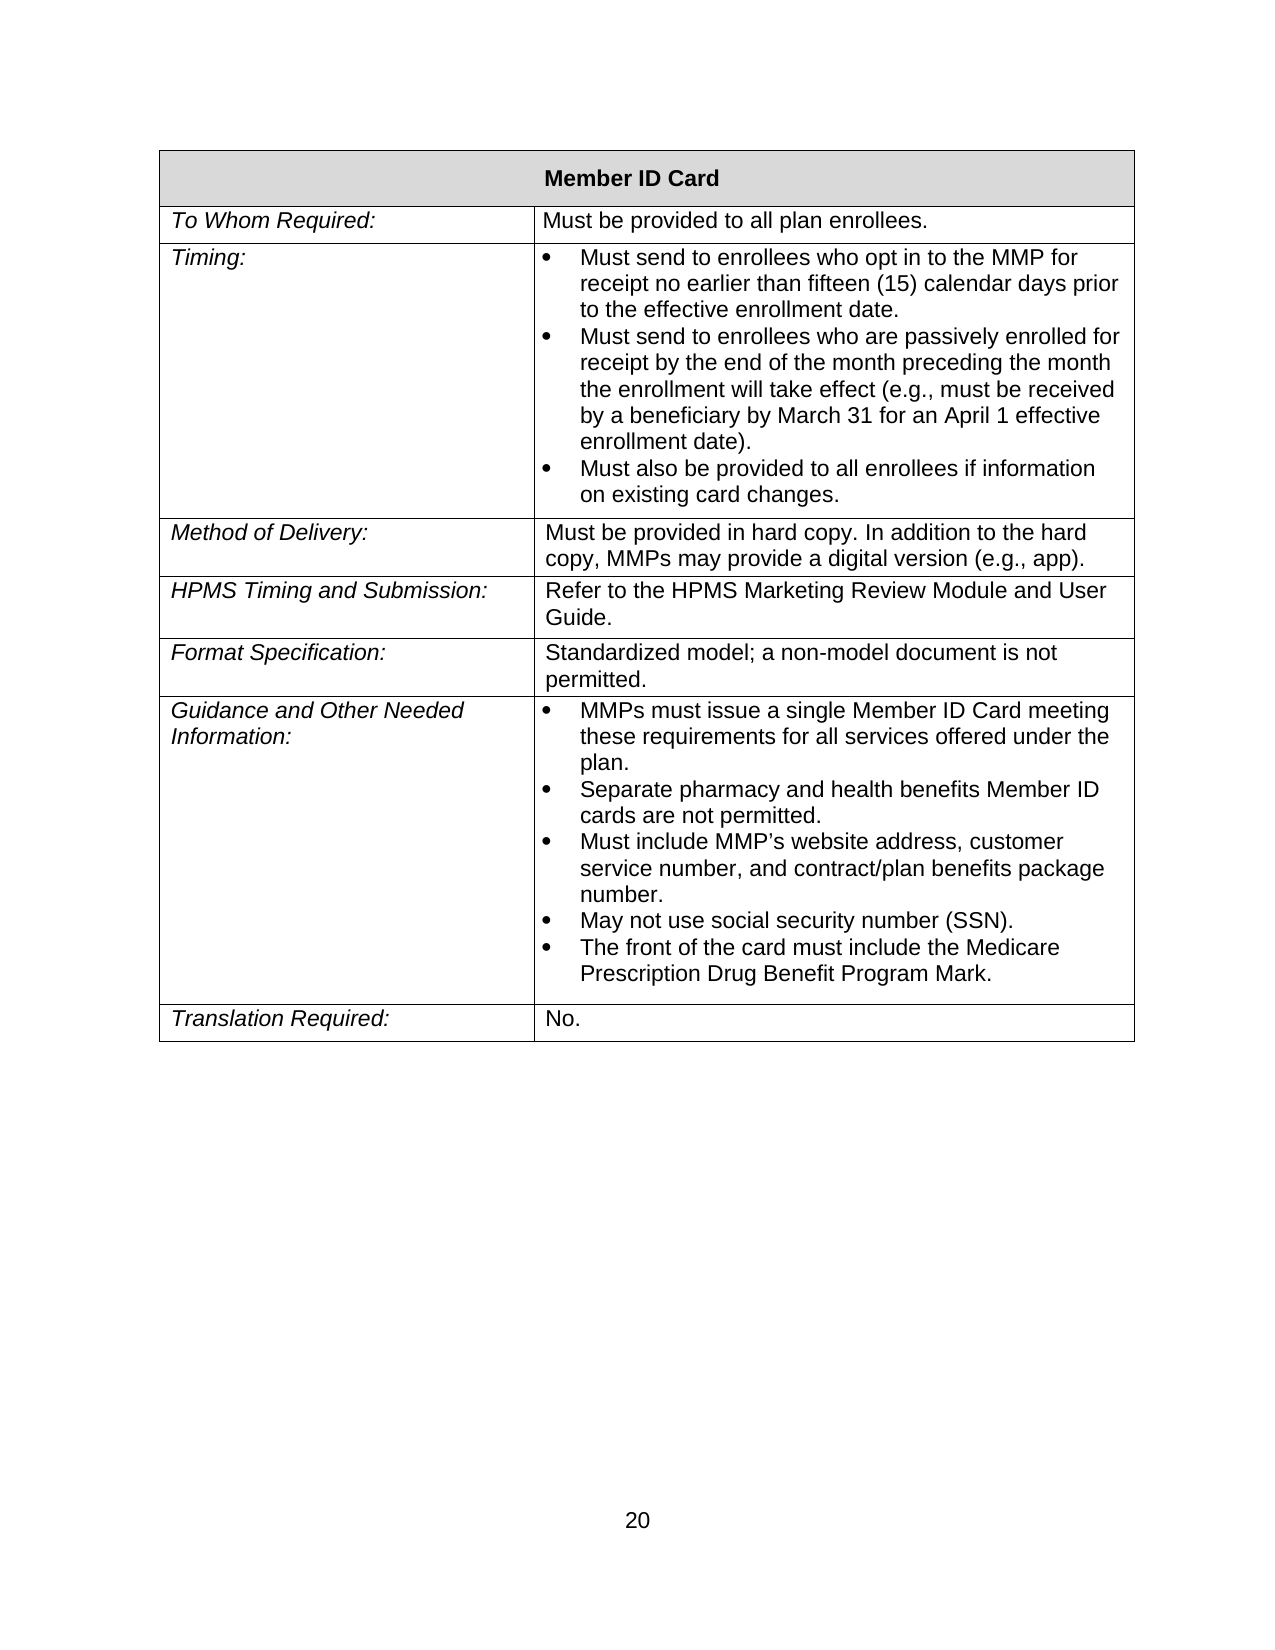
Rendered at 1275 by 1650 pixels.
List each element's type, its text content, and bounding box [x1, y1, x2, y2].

table_cell Refer to the HPMS Marketing Review Module and User Guide. [535, 577, 1134, 638]
table_cell To Whom Required: [160, 207, 534, 243]
table_cell Must be provided to all plan enrollees. [535, 207, 1134, 243]
table_cell Must be provided in hard copy. In addition to the hard copy, MMPs may provide a digital version (e.g., app). [535, 519, 1134, 576]
table_header Member ID Card [160, 151, 1134, 206]
table_cell Method of Delivery: [160, 519, 534, 576]
table_cell Guidance and Other Needed Information: [160, 697, 534, 1004]
table_cell No. [535, 1005, 1134, 1041]
table_cell Translation Required: [160, 1005, 534, 1041]
table_cell Must send to enrollees who opt in to the MMP for receipt no earlier than fifteen (15) calendar days prior to the effective enrollment date. Must send to enrollees who are passively enrolled for receipt by the end of the month preceding the month the enrollment will take effect (e.g., must be received by a beneficiary by March 31 for an April 1 effective enrollment date). Must also be provided to all enrollees if information on existing card changes. [535, 244, 1134, 517]
table_cell Timing: [160, 244, 534, 517]
table_cell MMPs must issue a single Member ID Card meeting these requirements for all services offered under the plan. Separate pharmacy and health benefits Member ID cards are not permitted. Must include MMP’s website address, customer service number, and contract/plan benefits package number. May not use social security number (SSN). The front of the card must include the Medicare Prescription Drug Benefit Program Mark. [535, 697, 1134, 1004]
table_cell HPMS Timing and Submission: [160, 577, 534, 638]
table_cell Standardized model; a non-model document is not permitted. [535, 639, 1134, 696]
table_cell Format Specification: [160, 639, 534, 696]
